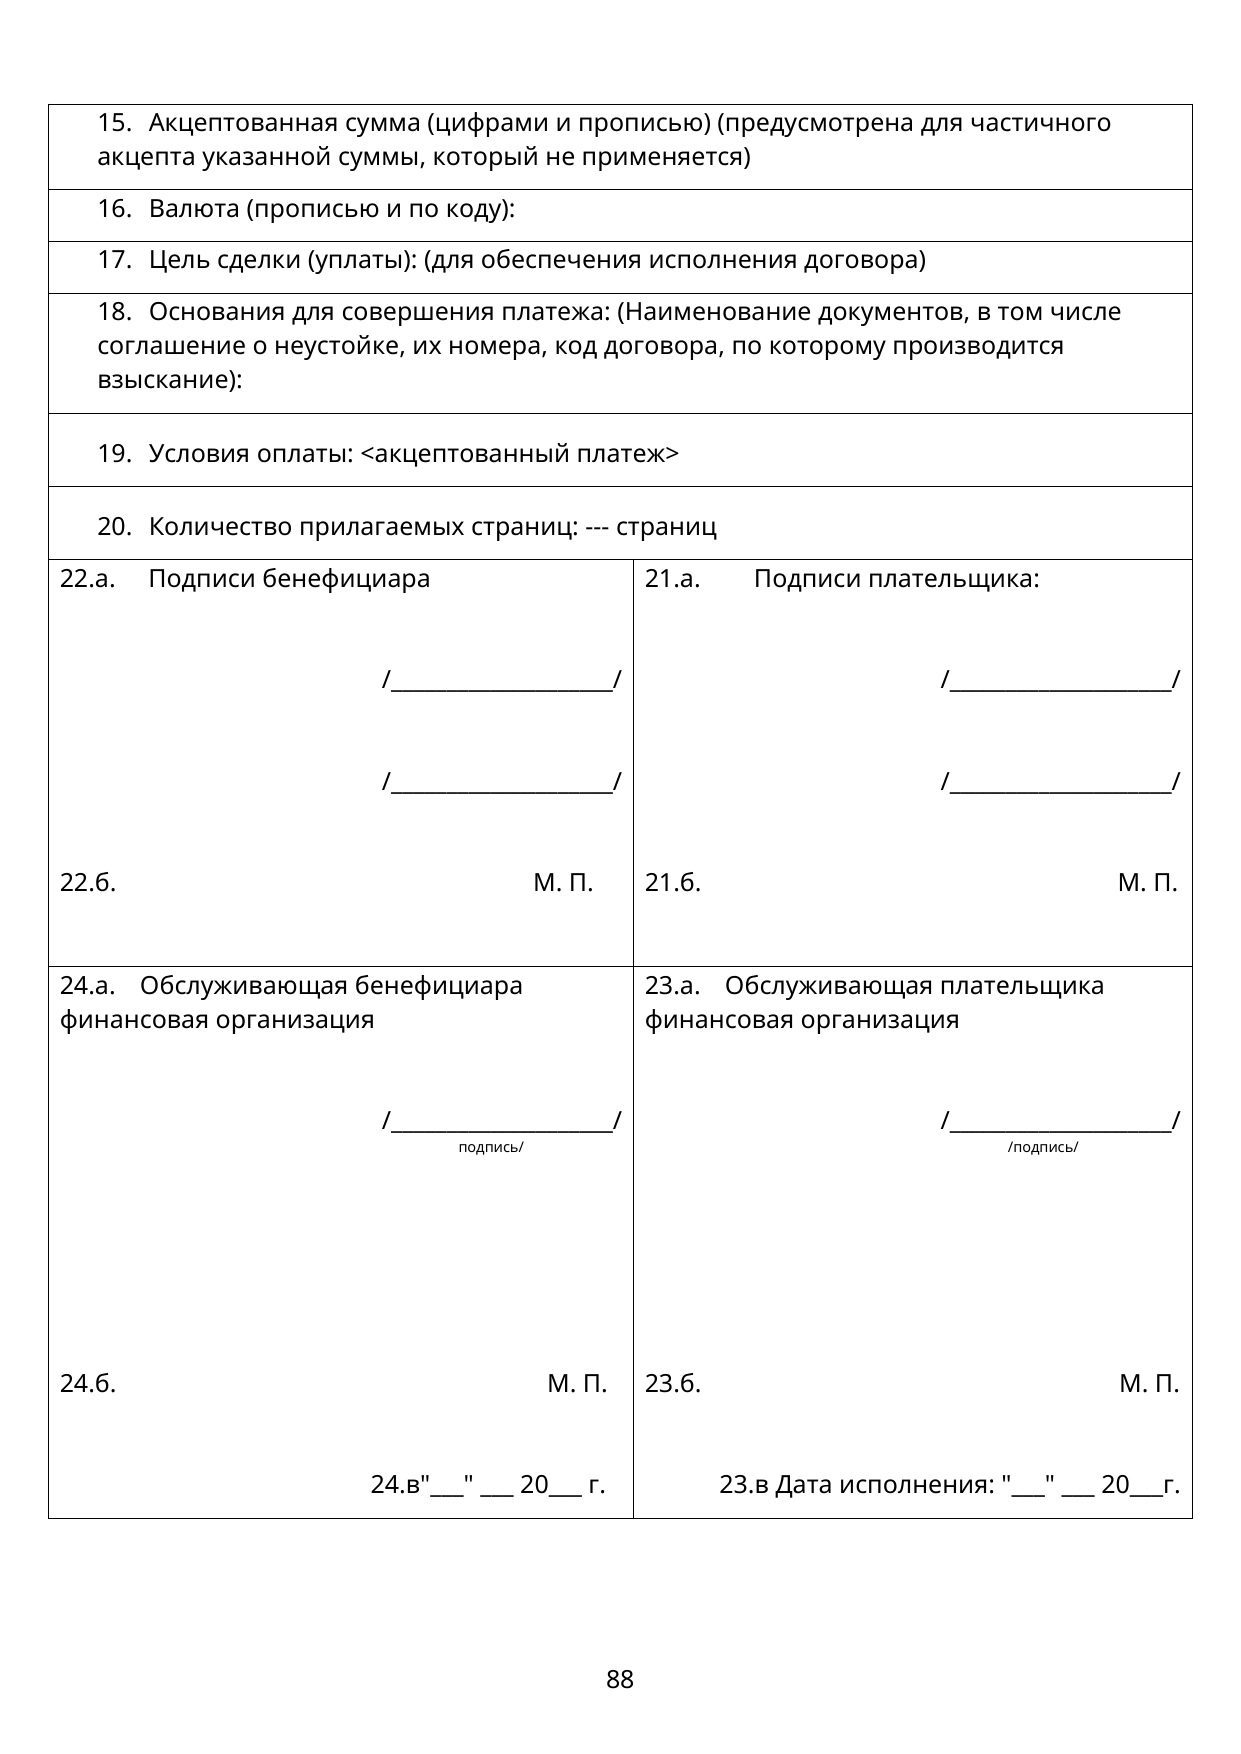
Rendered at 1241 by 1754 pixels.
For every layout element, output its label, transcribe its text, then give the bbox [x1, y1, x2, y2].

table_cell 17. Цель сделки (уплаты): (для обеспечения исполнения договора) [49, 242, 1192, 293]
table_cell 15. Акцептованная сумма (цифрами и прописью) (предусмотрена для частичного акцепта указанной суммы, который не применяется) [49, 105, 1192, 189]
table_cell 24.а. Обслуживающая бенефициара финансовая организация /____________________/ подпись/ [49, 967, 633, 1289]
table_cell 24.б. М. П. 24.в"___" ___ 20___ г. [49, 1289, 633, 1518]
table_cell 18. Основания для совершения платежа: (Наименование документов, в том числе соглашение о неустойке, их номера, код договора, по которому производится взыскание): [49, 294, 1192, 413]
table_cell 21.а. Подписи плательщика: /____________________/ /____________________/ 21.б. М. П. [634, 560, 1192, 966]
table_cell 23.б. М. П. 23.в Дата исполнения: "___" ___ 20___г. [634, 1289, 1192, 1518]
table_cell 16. Валюта (прописью и по коду): [49, 190, 1192, 241]
table_cell 23.а. Обслуживающая плательщика финансовая организация /____________________/ /подпись/ [634, 967, 1192, 1289]
table_cell 22.а. Подписи бенефициара /____________________/ /____________________/ 22.б. М. П. [49, 560, 633, 966]
table_cell 19. Условия оплаты: <акцептованный платеж> [49, 414, 1192, 486]
table_cell 20. Количество прилагаемых страниц: --- страниц [49, 487, 1192, 559]
